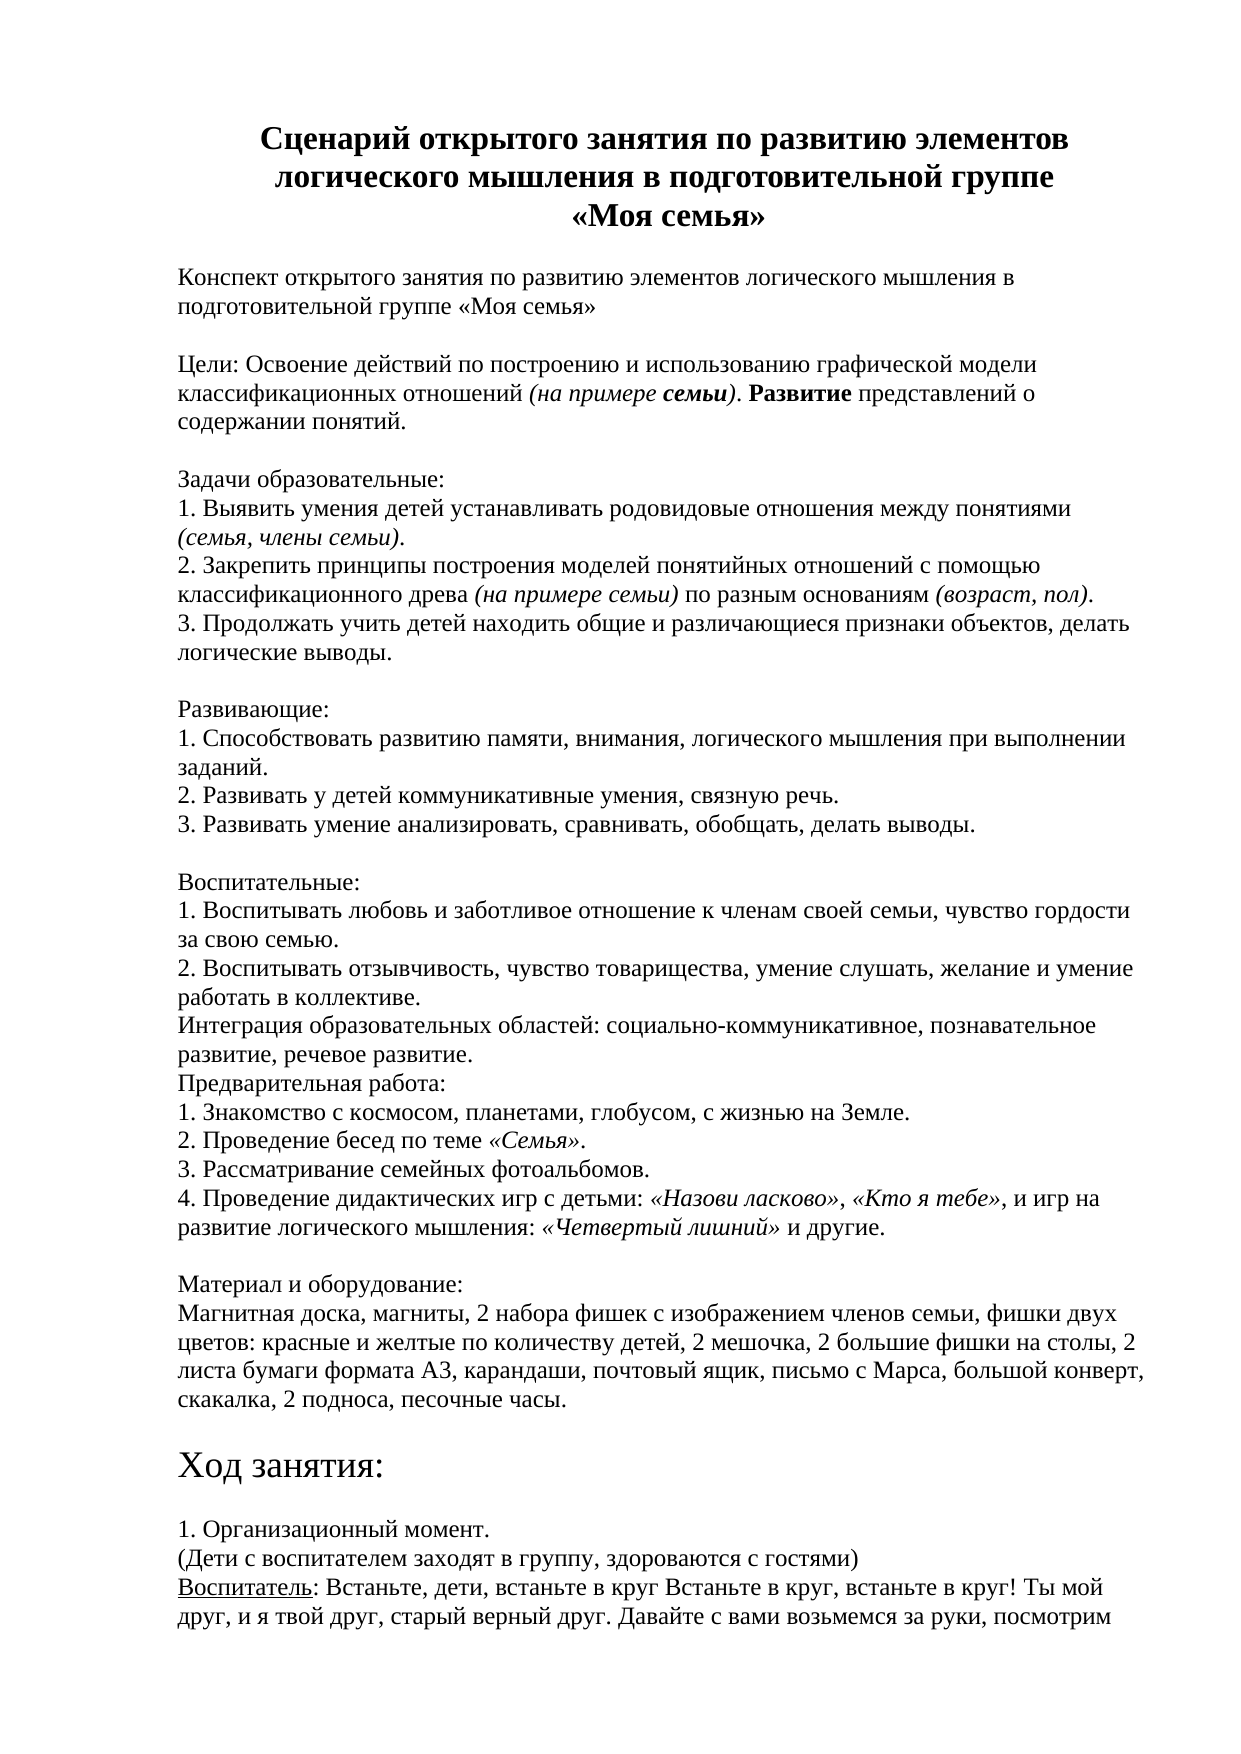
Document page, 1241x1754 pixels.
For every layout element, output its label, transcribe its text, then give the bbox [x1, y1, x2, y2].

text 4. Проведение дидактических игр с детьми: «Назови ласково», «Кто я тебе», и игр на развитие логического мышления: «Четвертый лишний» и другие. [177, 1183, 1152, 1241]
text 1. Воспитывать любовь и заботливое отношение к членам своей семьи, чувство гордости за свою семью. [177, 896, 1152, 953]
text Развивающие: [177, 694, 1152, 723]
text 3. Рассматривание семейных фотоальбомов. [177, 1154, 1152, 1183]
text Магнитная доска, магниты, 2 набора фишек с изображением членов семьи, фишки двух цветов: красные и желтые по количеству детей, 2 мешочка, 2 большие фишки на столы, 2 листа бумаги формата А3, карандаши, почтовый ящик, письмо с Марса, большой конверт, скакалка, 2 подноса, песочные часы. [177, 1298, 1152, 1413]
text 1. Выявить умения детей устанавливать родовидовые отношения между понятиями (семья, члены семьи). [177, 493, 1152, 551]
text Материал и оборудование: [177, 1269, 1152, 1298]
text Предварительная работа: [177, 1068, 1152, 1097]
text Сценарий открытого занятия по развитию элементов логического мышления в подготовительной группе [177, 118, 1152, 195]
text Ход занятия: [177, 1442, 1152, 1485]
text 2. Проведение бесед по теме «Семья». [177, 1126, 1152, 1154]
text 2. Закрепить принципы построения моделей понятийных отношений с помощью классификационного древа (на примере семьи) по разным основаниям (возраст, пол). [177, 551, 1152, 608]
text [177, 1572, 1152, 1629]
text Воспитательные: [177, 867, 1152, 896]
text Цели: Освоение действий по построению и использованию графической модели классификационных отношений (на примере семьи). Развитие представлений о содержании понятий. [177, 349, 1152, 435]
text 1. Знакомство с космосом, планетами, глобусом, с жизнью на Земле. [177, 1097, 1152, 1126]
text 1. Организационный момент. [177, 1514, 1152, 1543]
text Задачи образовательные: [177, 464, 1152, 493]
text «Моя семья» [177, 195, 1152, 233]
text (Дети с воспитателем заходят в группу, здороваются с гостями) [177, 1543, 1152, 1572]
text 3. Развивать умение анализировать, сравнивать, обобщать, делать выводы. [177, 809, 1152, 838]
text Конспект открытого занятия по развитию элементов логического мышления в подготовительной группе «Моя семья» [177, 262, 1152, 320]
text 2. Воспитывать отзывчивость, чувство товарищества, умение слушать, желание и умение работать в коллективе. [177, 953, 1152, 1011]
text 2. Развивать у детей коммуникативные умения, связную речь. [177, 781, 1152, 809]
text 1. Способствовать развитию памяти, внимания, логического мышления при выполнении заданий. [177, 723, 1152, 781]
text 3. Продолжать учить детей находить общие и различающиеся признаки объектов, делать логические выводы. [177, 608, 1152, 666]
text Интеграция образовательных областей: социально-коммуникативное, познавательное развитие, речевое развитие. [177, 1011, 1152, 1068]
